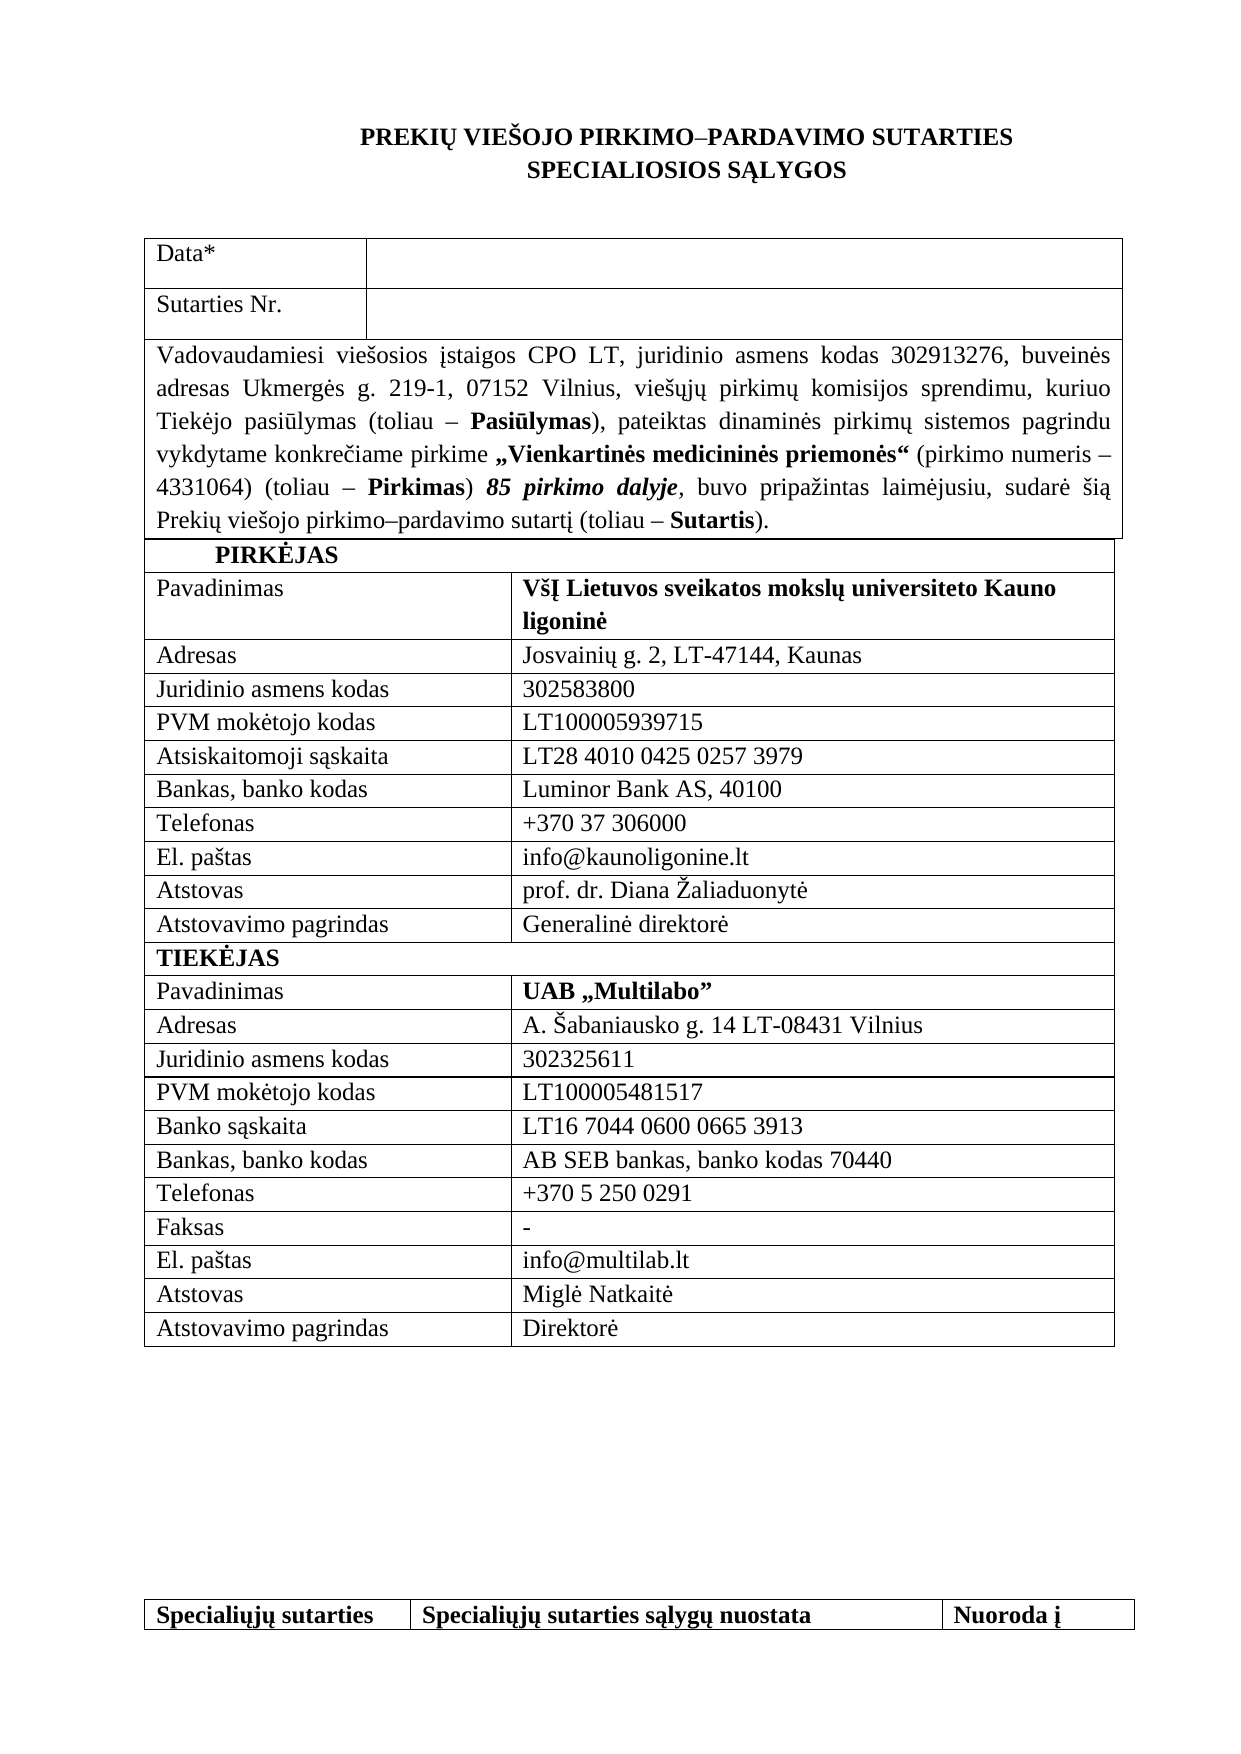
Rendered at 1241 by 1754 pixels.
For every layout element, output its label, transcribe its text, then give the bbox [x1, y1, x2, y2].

table_cell Adresas [145, 640, 511, 673]
table_cell Miglė Natkaitė [512, 1279, 1114, 1312]
table_cell LT16 7044 0600 0665 3913 [512, 1111, 1114, 1144]
table_cell AB SEB bankas, banko kodas 70440 [512, 1145, 1114, 1177]
table_cell Luminor Bank AS, 40100 [512, 775, 1114, 807]
table_cell VšĮ Lietuvos sveikatos mokslų universiteto Kauno ligoninė [512, 573, 1114, 639]
table_cell Direktorė [512, 1313, 1114, 1346]
table_cell Juridinio asmens kodas [145, 1044, 511, 1076]
table_cell +370 5 250 0291 [512, 1178, 1114, 1211]
text SPECIALIOSIOS SĄLYGOS [148, 155, 1181, 183]
table_cell Bankas, banko kodas [145, 775, 511, 807]
table_cell Atstovas [145, 876, 511, 908]
table_cell +370 37 306000 [512, 808, 1114, 841]
table_cell PVM mokėtojo kodas [145, 707, 511, 740]
table_cell Atsiskaitomoji sąskaita [145, 741, 511, 773]
table_cell El. paštas [145, 1246, 511, 1278]
table_header [367, 239, 1122, 288]
table_cell Telefonas [145, 808, 511, 841]
table_header Data* [145, 239, 366, 288]
table_cell [367, 289, 1122, 339]
table_cell Pavadinimas [145, 976, 511, 1009]
table_cell Vadovaudamiesi viešosios įstaigos CPO LT, juridinio asmens kodas 302913276, buveinės adresas Ukmergės g. 219-1, 07152 Vilnius, viešųjų pirkimų komisijos sprendimu, kuriuo Tiekėjo pasiūlymas (toliau – Pasiūlymas), pateiktas dinaminės pirkimų sistemos pagrindu vykdytame konkrečiame pirkime „Vienkartinės medicininės priemonės“ (pirkimo numeris – 4331064) (toliau – Pirkimas) 85 pirkimo dalyje, buvo pripažintas laimėjusiu, sudarė šią Prekių viešojo pirkimo–pardavimo sutartį (toliau – Sutartis). [145, 340, 1122, 538]
table_cell Generalinė direktorė [512, 909, 1114, 942]
table_cell Faksas [145, 1212, 511, 1244]
table_cell UAB „Multilabo” [512, 976, 1114, 1009]
table_cell prof. dr. Diana Žaliaduonytė [512, 876, 1114, 908]
table_cell A. Šabaniausko g. 14 LT-08431 Vilnius [512, 1010, 1114, 1043]
table_cell - [512, 1212, 1114, 1244]
table_cell PVM mokėtojo kodas [145, 1078, 511, 1110]
table_cell Bankas, banko kodas [145, 1145, 511, 1177]
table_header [411, 1600, 942, 1629]
table_cell Banko sąskaita [145, 1111, 511, 1144]
table_cell LT28 4010 0425 0257 3979 [512, 741, 1114, 773]
table_cell Pavadinimas [145, 573, 511, 639]
table_cell Telefonas [145, 1178, 511, 1211]
table_cell Juridinio asmens kodas [145, 674, 511, 706]
text PREKIŲ VIEŠOJO PIRKIMO–PARDAVIMO SUTARTIES [148, 122, 1181, 150]
table_cell Sutarties Nr. [145, 289, 366, 339]
table_cell Josvainių g. 2, LT-47144, Kaunas [512, 640, 1114, 673]
table_header PIRKĖJAS [145, 540, 1114, 572]
table_cell El. paštas [145, 842, 511, 874]
table_cell Atstovavimo pagrindas [145, 1313, 511, 1346]
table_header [943, 1600, 1134, 1629]
table_cell info@multilab.lt [512, 1246, 1114, 1278]
table_cell 302325611 [512, 1044, 1114, 1076]
table_cell TIEKĖJAS [145, 943, 1114, 975]
table_cell Atstovavimo pagrindas [145, 909, 511, 942]
table_cell LT100005939715 [512, 707, 1114, 740]
table_cell LT100005481517 [512, 1078, 1114, 1110]
table_cell Atstovas [145, 1279, 511, 1312]
table_cell 302583800 [512, 674, 1114, 706]
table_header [145, 1600, 410, 1629]
table_cell Adresas [145, 1010, 511, 1043]
table_cell info@kaunoligonine.lt [512, 842, 1114, 874]
